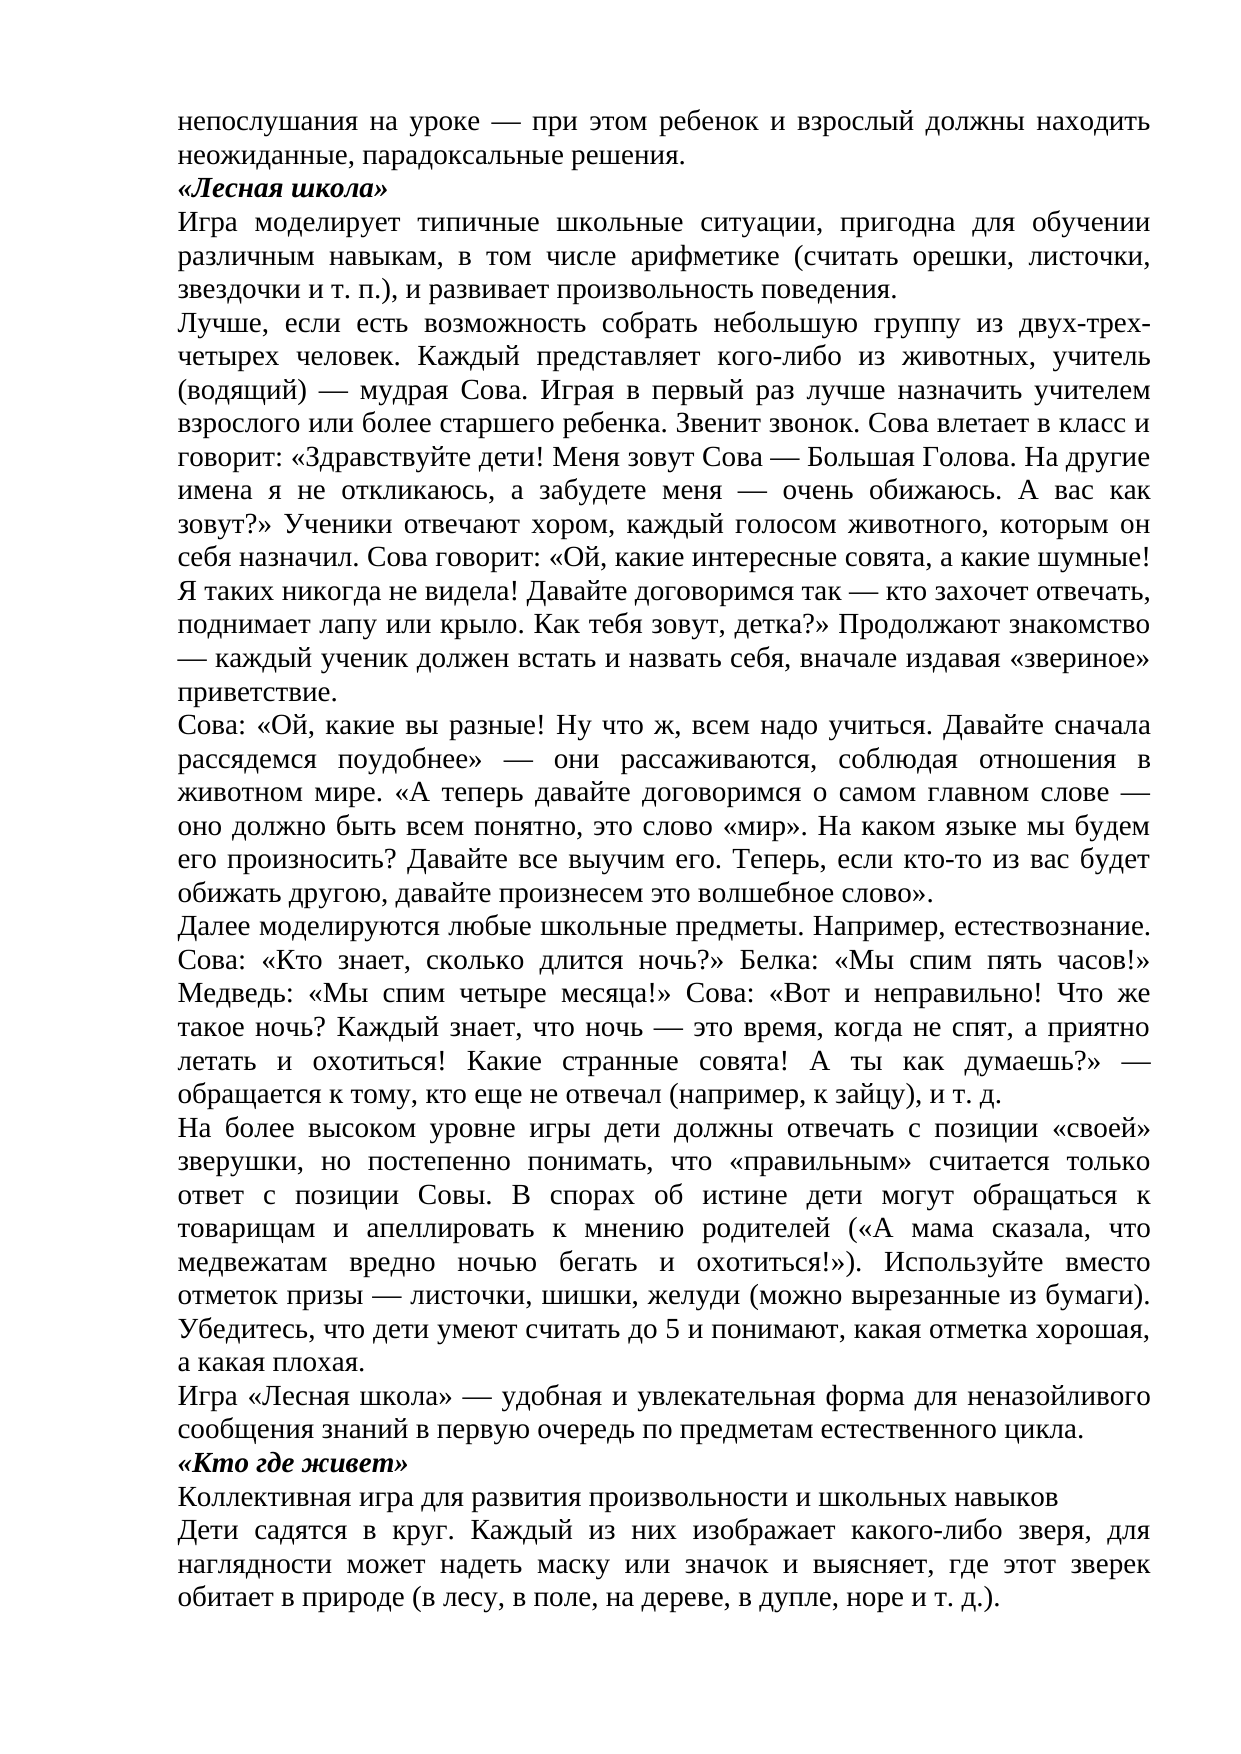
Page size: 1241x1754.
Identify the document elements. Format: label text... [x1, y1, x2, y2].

text Лучше, если есть возможность собрать небольшую группу из двух-трех-четырех человек. Каждый представляет кого-либо из животных, учитель (водящий) — мудрая Сова. Играя в первый раз лучше назначить учителем взрослого или более старшего ребенка. Звенит звонок. Сова влетает в класс и говорит: «Здравствуйте дети! Меня зовут Сова — Большая Голова. На другие имена я не откликаюсь, а забудете меня — очень обижаюсь. А вас как зовут?» Ученики отвечают хором, каждый голосом животного, которым он себя назначил. Сова говорит: «Ой, какие интересные совята, а какие шумные! Я таких никогда не видела! Давайте договоримся так — кто захочет отвечать, поднимает лапу или крыло. Как тебя зовут, детка?» Продолжают знакомство — каждый ученик должен встать и назвать себя, вначале издавая «звериное» приветствие. [177, 305, 1152, 707]
text Дети садятся в круг. Каждый из них изображает какого-либо зверя, для наглядности может надеть маску или значок и выясняет, где этот зверек обитает в природе (в лесу, в поле, на дереве, в дупле, норе и т. д.). [177, 1512, 1152, 1613]
text Сова: «Ой, какие вы разные! Ну что ж, всем надо учиться. Давайте сначала рассядемся поудобнее» — они рассаживаются, соблюдая отношения в животном мире. «А теперь давайте договоримся о самом главном слове — оно должно быть всем понятно, это слово «мир». На каком языке мы будем его произносить? Давайте все выучим его. Теперь, если кто-то из вас будет обижать другою, давайте произнесем это волшебное слово». [177, 707, 1152, 908]
text Игра моделирует типичные школьные ситуации, пригодна для обучении различным навыкам, в том числе арифметике (считать орешки, листочки, звездочки и т. п.), и развивает произвольность поведения. [177, 204, 1152, 305]
text «Лесная школа» [177, 171, 1152, 204]
text Далее моделируются любые школьные предметы. Например, естествознание. Сова: «Кто знает, сколько длится ночь?» Белка: «Мы спим пять часов!» Медведь: «Мы спим четыре месяца!» Сова: «Вот и неправильно! Что же такое ночь? Каждый знает, что ночь — это время, когда не спят, а приятно летать и охотиться! Какие странные совята! А ты как думаешь?» — обращается к тому, кто еще не отвечал (например, к зайцу), и т. д. [177, 908, 1152, 1110]
text Игра «Лесная школа» — удобная и увлекательная форма для неназойливого сообщения знаний в первую очередь по предметам естественного цикла. [177, 1378, 1152, 1445]
text На более высоком уровне игры дети должны отвечать с позиции «своей» зверушки, но постепенно понимать, что «правильным» считается только ответ с позиции Совы. В спорах об истине дети могут обращаться к товарищам и апеллировать к мнению родителей («А мама сказала, что медвежатам вредно ночью бегать и охотиться!»). Используйте вместо отметок призы — листочки, шишки, желуди (можно вырезанные из бумаги). Убедитесь, что дети умеют считать до 5 и понимают, какая отметка хорошая, а какая плохая. [177, 1110, 1152, 1378]
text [177, 103, 1152, 171]
text Коллективная игра для развития произвольности и школьных навыков [177, 1479, 1152, 1512]
text «Кто где живет» [177, 1445, 1152, 1479]
